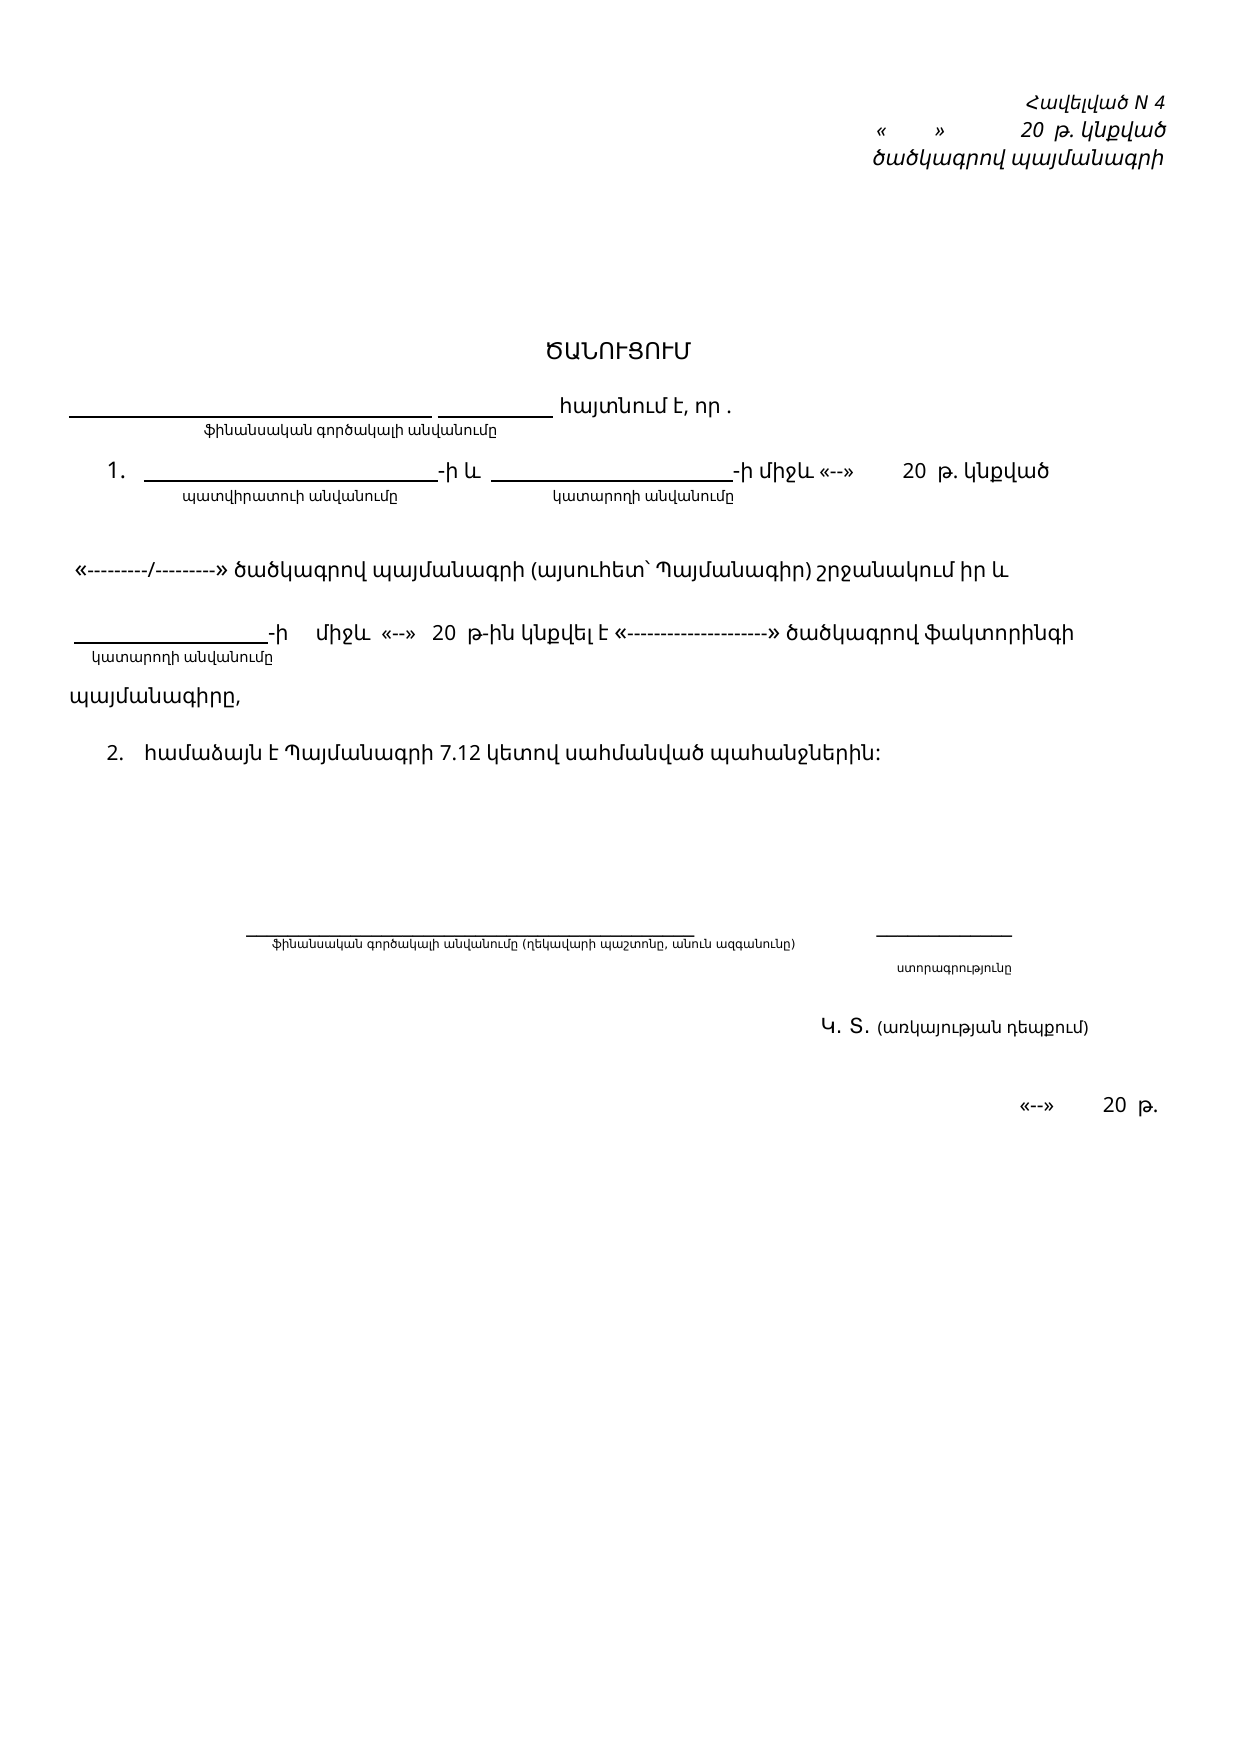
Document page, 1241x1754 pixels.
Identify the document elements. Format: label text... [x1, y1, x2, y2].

text Հավելված N 4 [69, 89, 1167, 115]
text ստորագրությունը [69, 961, 1167, 986]
text Կ. Տ. (առկայության դեպքում) [69, 1014, 1167, 1039]
text ծածկագրով պայմանագրի [69, 143, 1167, 172]
text -ի միջև «--» 20 թ-ին կնքվել է «---------------------» ծածկագրով ֆակտորինգի [69, 613, 1167, 647]
text պատվիրատուի անվանումը կատարողի անվանումը [69, 485, 1167, 519]
text «--» 20 թ. [69, 1090, 1167, 1118]
text կատարողի անվանումը [69, 647, 1167, 681]
text ֆինանսական գործակալի անվանումը (ղեկավարի պաշտոնը, անուն ազգանունը) [69, 937, 1167, 961]
text ___________________________________________ _____________ [144, 913, 1167, 937]
text ֆինանսական գործակալի անվանումը [69, 420, 1167, 454]
text ԾԱՆՈՒՑՈՒՄ [69, 338, 1167, 365]
list համաձայն է Պայմանագրի 7.12 կետով սահմանված պահանջներին: [106, 738, 1167, 767]
text պայմանագիրը, [69, 681, 1167, 710]
list -ի և -ի միջև «--» 20 թ. կնքված [106, 454, 1167, 485]
text հայտնում է, որ . [69, 392, 1167, 420]
text « » 20 թ. կնքված [69, 115, 1167, 143]
text «---------/---------» ծածկագրով պայմանագրի (այսուհետ՝ Պայմանագիր) շրջանակում իր և [69, 551, 1167, 585]
